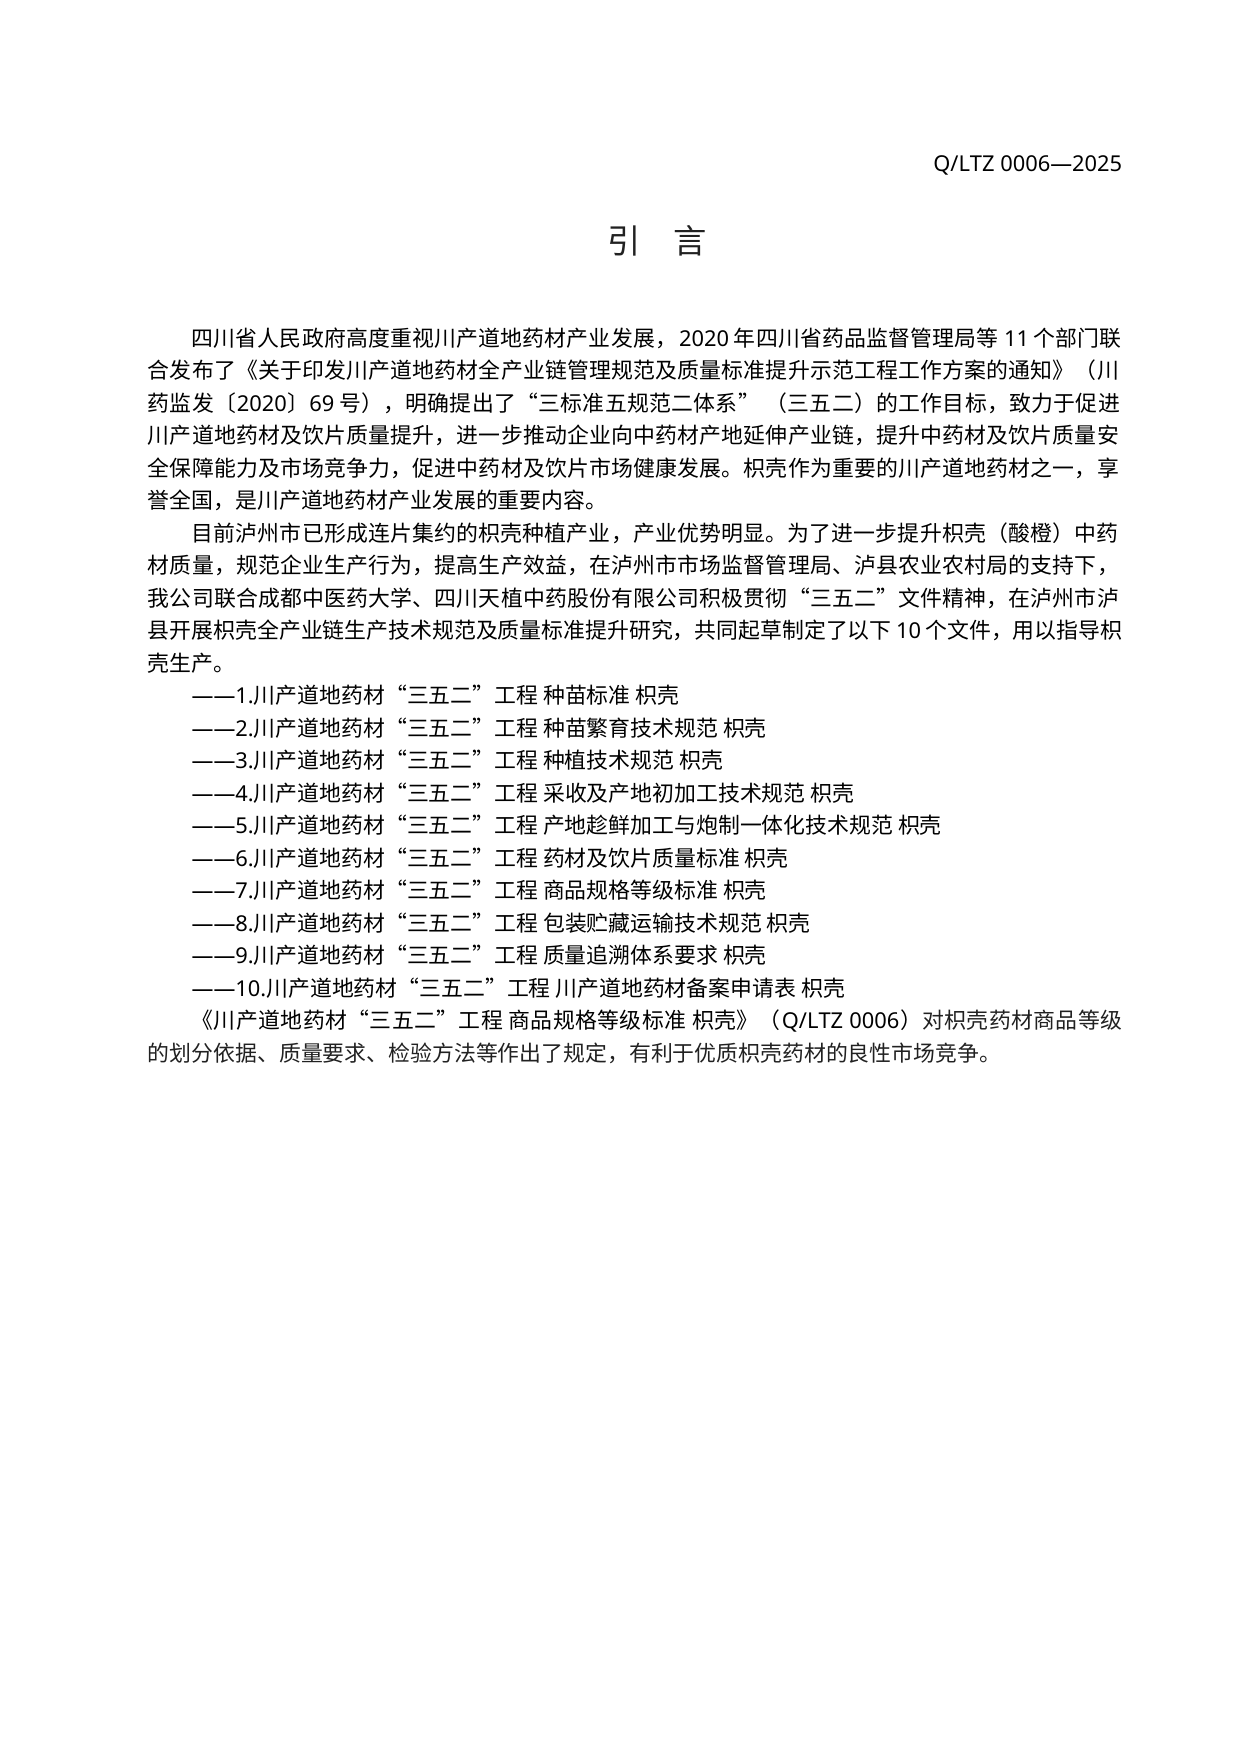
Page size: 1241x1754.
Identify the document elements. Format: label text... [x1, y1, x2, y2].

text ——7.川产道地药材“三五二”工程 商品规格等级标准 枳壳 [148, 873, 1122, 906]
text 引言 [148, 207, 1122, 272]
text ——6.川产道地药材“三五二”工程 药材及饮片质量标准 枳壳 [148, 841, 1122, 873]
text ——1.川产道地药材“三五二”工程 种苗标准 枳壳 [148, 678, 1122, 711]
text ——2.川产道地药材“三五二”工程 种苗繁育技术规范 枳壳 [148, 711, 1122, 743]
text ——8.川产道地药材“三五二”工程 包装贮藏运输技术规范 枳壳 [148, 906, 1122, 938]
text ——3.川产道地药材“三五二”工程 种植技术规范 枳壳 [148, 743, 1122, 776]
text ——9.川产道地药材“三五二”工程 质量追溯体系要求 枳壳 [148, 938, 1122, 971]
text ——5.川产道地药材“三五二”工程 产地趁鲜加工与炮制一体化技术规范 枳壳 [148, 808, 1122, 841]
text 《川产道地药材“三五二”工程 商品规格等级标准 枳壳》（Q/LTZ 0006）对枳壳药材商品等级的划分依据、质量要求、检验方法等作出了规定，有利于优质枳壳药材的良性市场竞争。 [148, 1003, 1122, 1068]
text 目前泸州市已形成连片集约的枳壳种植产业，产业优势明显。为了进一步提升枳壳（酸橙）中药材质量，规范企业生产行为，提高生产效益，在泸州市市场监督管理局、泸县农业农村局的支持下，我公司联合成都中医药大学、四川天植中药股份有限公司积极贯彻“三五二”文件精神，在泸州市泸县开展枳壳全产业链生产技术规范及质量标准提升研究，共同起草制定了以下10个文件，用以指导枳壳生产。 [148, 516, 1122, 678]
text 四川省人民政府高度重视川产道地药材产业发展，2020年四川省药品监督管理局等11个部门联合发布了《关于印发川产道地药材全产业链管理规范及质量标准提升示范工程工作方案的通知》（川药监发〔2020〕69号），明确提出了“三标准五规范二体系” （三五二）的工作目标，致力于促进川产道地药材及饮片质量提升，进一步推动企业向中药材产地延伸产业链，提升中药材及饮片质量安全保障能力及市场竞争力，促进中药材及饮片市场健康发展。枳壳作为重要的川产道地药材之一，享誉全国，是川产道地药材产业发展的重要内容。 [148, 321, 1122, 516]
text ——4.川产道地药材“三五二”工程 采收及产地初加工技术规范 枳壳 [148, 776, 1122, 808]
text ——10.川产道地药材“三五二”工程 川产道地药材备案申请表 枳壳 [148, 971, 1122, 1003]
